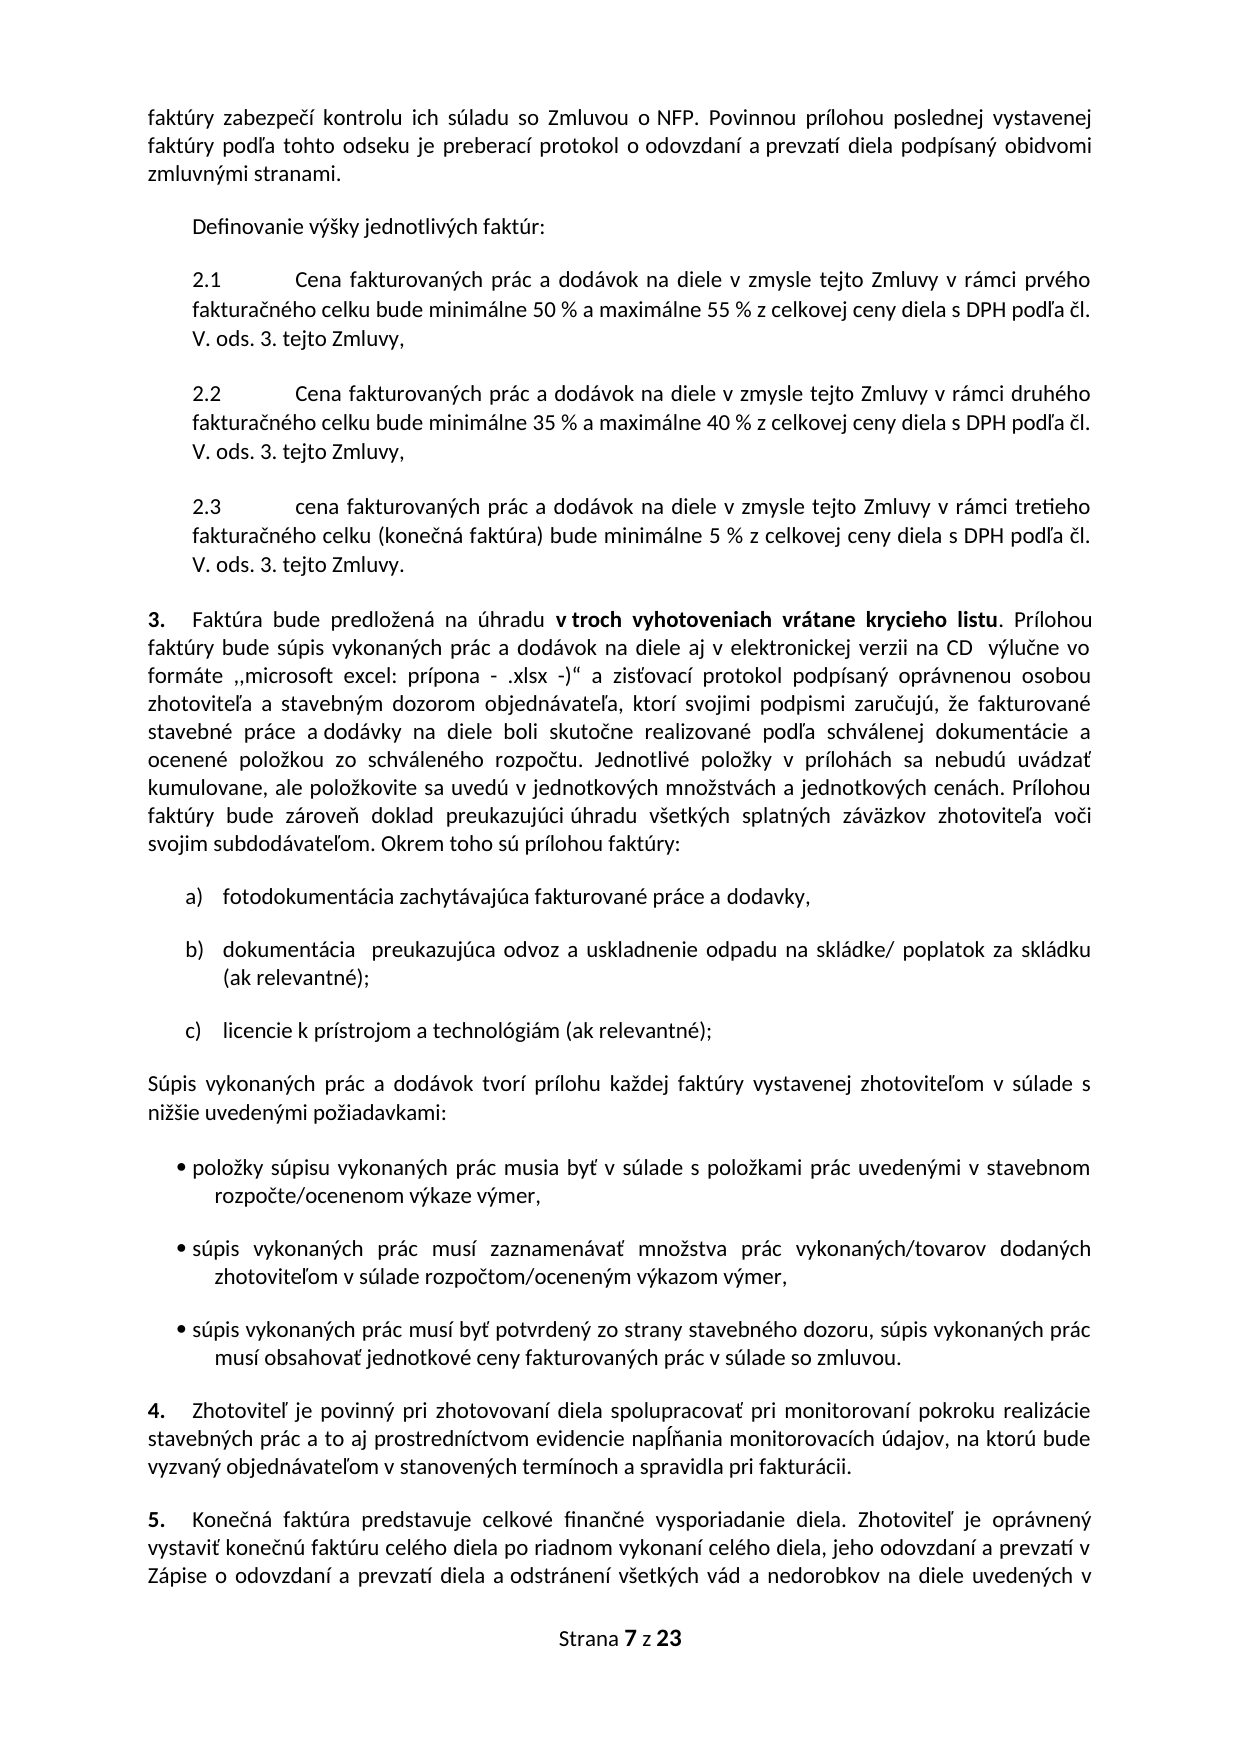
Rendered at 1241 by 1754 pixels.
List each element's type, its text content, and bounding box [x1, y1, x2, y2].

list Zhotoviteľ je povinný pri zhotovovaní diela spolupracovať pri monitorovaní pokroku realizácie stavebných prác a to aj prostredníctvom evidencie napĺňania monitorovacích údajov, na ktorú bude vyzvaný objednávateľom v stanovených termínoch a spravidla pri fakturácii. [148, 1396, 1093, 1480]
list fotodokumentácia zachytávajúca fakturované práce a dodavky, [185, 882, 1093, 910]
list súpis vykonaných prác musí byť potvrdený zo strany stavebného dozoru, súpis vykonaných prác musí obsahovať jednotkové ceny fakturovaných prác v súlade so zmluvou. [177, 1315, 1093, 1371]
text Súpis vykonaných prác a dodávok tvorí prílohu každej faktúry vystavenej zhotoviteľom v súlade s nižšie uvedenými požiadavkami: [148, 1069, 1093, 1127]
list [148, 103, 1093, 187]
list Definovanie výšky jednotlivých faktúr: [148, 212, 1093, 241]
list dokumentácia preukazujúca odvoz a uskladnenie odpadu na skládke/ poplatok za skládku (ak relevantné); [185, 935, 1093, 991]
list položky súpisu vykonaných prác musia byť v súlade s položkami prác uvedenými v stavebnom rozpočte/ocenenom výkaze výmer, [177, 1153, 1093, 1209]
text 2.2 Cena fakturovaných prác a dodávok na diele v zmysle tejto Zmluvy v rámci druhého fakturačného celku bude minimálne 35 % a maximálne 40 % z celkovej ceny diela s DPH podľa čl. V. ods. 3. tejto Zmluvy, [192, 379, 1093, 465]
list súpis vykonaných prác musí zaznamenávať množstva prác vykonaných/tovarov dodaných zhotoviteľom v súlade rozpočtom/oceneným výkazom výmer, [177, 1234, 1093, 1290]
text 2.3 cena fakturovaných prác a dodávok na diele v zmysle tejto Zmluvy v rámci tretieho fakturačného celku (konečná faktúra) bude minimálne 5 % z celkovej ceny diela s DPH podľa čl. V. ods. 3. tejto Zmluvy. [192, 492, 1093, 578]
list Faktúra bude predložená na úhradu v troch vyhotoveniach vrátane krycieho listu. Prílohou faktúry bude súpis vykonaných prác a dodávok na diele aj v elektronickej verzii na CD výlučne vo formáte ,,microsoft excel: prípona - .xlsx -)“ a zisťovací protokol podpísaný oprávnenou osobou zhotoviteľa a stavebným dozorom objednávateľa, ktorí svojimi podpismi zaručujú, že fakturované stavebné práce a dodávky na diele boli skutočne realizované podľa schválenej dokumentácie a ocenené položkou zo schváleného rozpočtu. Jednotlivé položky v prílohách sa nebudú uvádzať kumulovane, ale položkovite sa uvedú v jednotkových množstvách a jednotkových cenách. Prílohou faktúry bude zároveň doklad preukazujúci úhradu všetkých splatných záväzkov zhotoviteľa voči svojim subdodávateľom. Okrem toho sú prílohou faktúry: [148, 605, 1093, 857]
list licencie k prístrojom a technológiám (ak relevantné); [185, 1016, 1093, 1044]
text 2.1 Cena fakturovaných prác a dodávok na diele v zmysle tejto Zmluvy v rámci prvého fakturačného celku bude minimálne 50 % a maximálne 55 % z celkovej ceny diela s DPH podľa čl. V. ods. 3. tejto Zmluvy, [192, 266, 1093, 352]
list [148, 1505, 1093, 1589]
